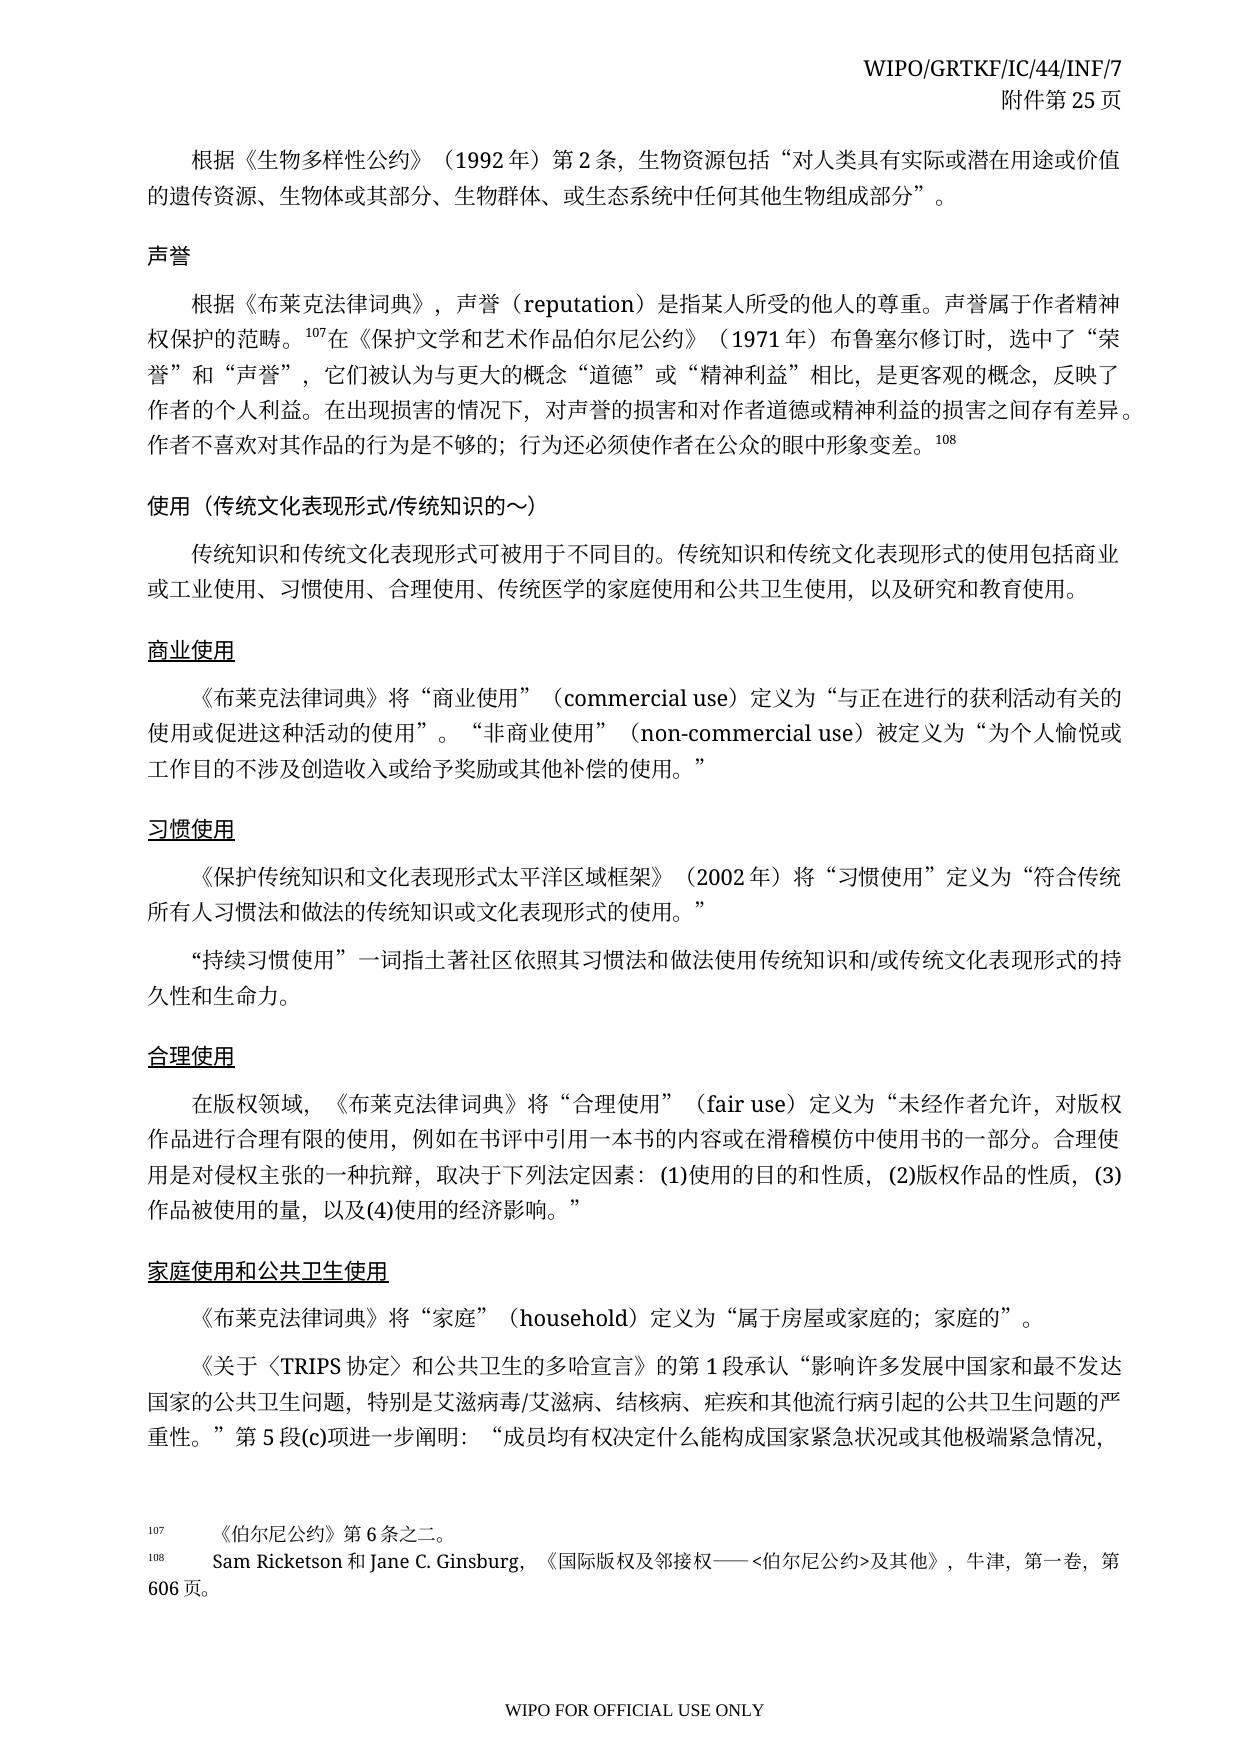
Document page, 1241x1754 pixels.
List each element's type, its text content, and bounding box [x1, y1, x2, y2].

text 习惯使用 [148, 808, 1122, 844]
text 根据《布莱克法律词典》，声誉（reputation）是指某人所受的他人的尊重。声誉属于作者精神权保护的范畴。在《保护文学和艺术作品伯尔尼公约》（1971年）布鲁塞尔修订时，选中了“荣誉”和“声誉”，它们被认为与更大的概念“道德”或“精神利益”相比，是更客观的概念，反映了作者的个人利益。在出现损害的情况下，对声誉的损害和对作者道德或精神利益的损害之间存有差异。作者不喜欢对其作品的行为是不够的；行为还必须使作者在公众的眼中形象变差。 [148, 283, 1122, 460]
text 《布莱克法律词典》将“商业使用”（commercial use）定义为“与正在进行的获利活动有关的使用或促进这种活动的使用”。“非商业使用”（non-commercial use）被定义为“为个人愉悦或工作目的不涉及创造收入或给予奖励或其他补偿的使用。” [148, 677, 1122, 783]
text “持续习惯使用”一词指土著社区依照其习惯法和做法使用传统知识和/或传统文化表现形式的持久性和生命力。 [148, 939, 1122, 1010]
text 在版权领域，《布莱克法律词典》将“合理使用”（fair use）定义为“未经作者允许，对版权作品进行合理有限的使用，例如在书评中引用一本书的内容或在滑稽模仿中使用书的一部分。合理使用是对侵权主张的一种抗辩，取决于下列法定因素：(1)使用的目的和性质，(2)版权作品的性质，(3)作品被使用的量，以及(4)使用的经济影响。” [148, 1083, 1122, 1225]
text 声誉 [148, 235, 1122, 271]
text 《保护传统知识和文化表现形式太平洋区域框架》（2002年）将“习惯使用”定义为“符合传统所有人习惯法和做法的传统知识或文化表现形式的使用。” [148, 856, 1122, 927]
text 使用（传统文化表现形式/传统知识的～） [148, 485, 1122, 521]
text 《布莱克法律词典》将“家庭”（household）定义为“属于房屋或家庭的；家庭的”。 [148, 1298, 1122, 1333]
text 家庭使用和公共卫生使用 [148, 1250, 1122, 1285]
text 传统知识和传统文化表现形式可被用于不同目的。传统知识和传统文化表现形式的使用包括商业或工业使用、习惯使用、合理使用、传统医学的家庭使用和公共卫生使用，以及研究和教育使用。 [148, 533, 1122, 604]
text 根据《生物多样性公约》（1992年）第2条，生物资源包括“对人类具有实际或潜在用途或价值的遗传资源、生物体或其部分、生物群体、或生态系统中任何其他生物组成部分”。 [148, 139, 1122, 210]
text 合理使用 [148, 1035, 1122, 1071]
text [148, 1346, 1122, 1452]
text 商业使用 [148, 629, 1122, 664]
